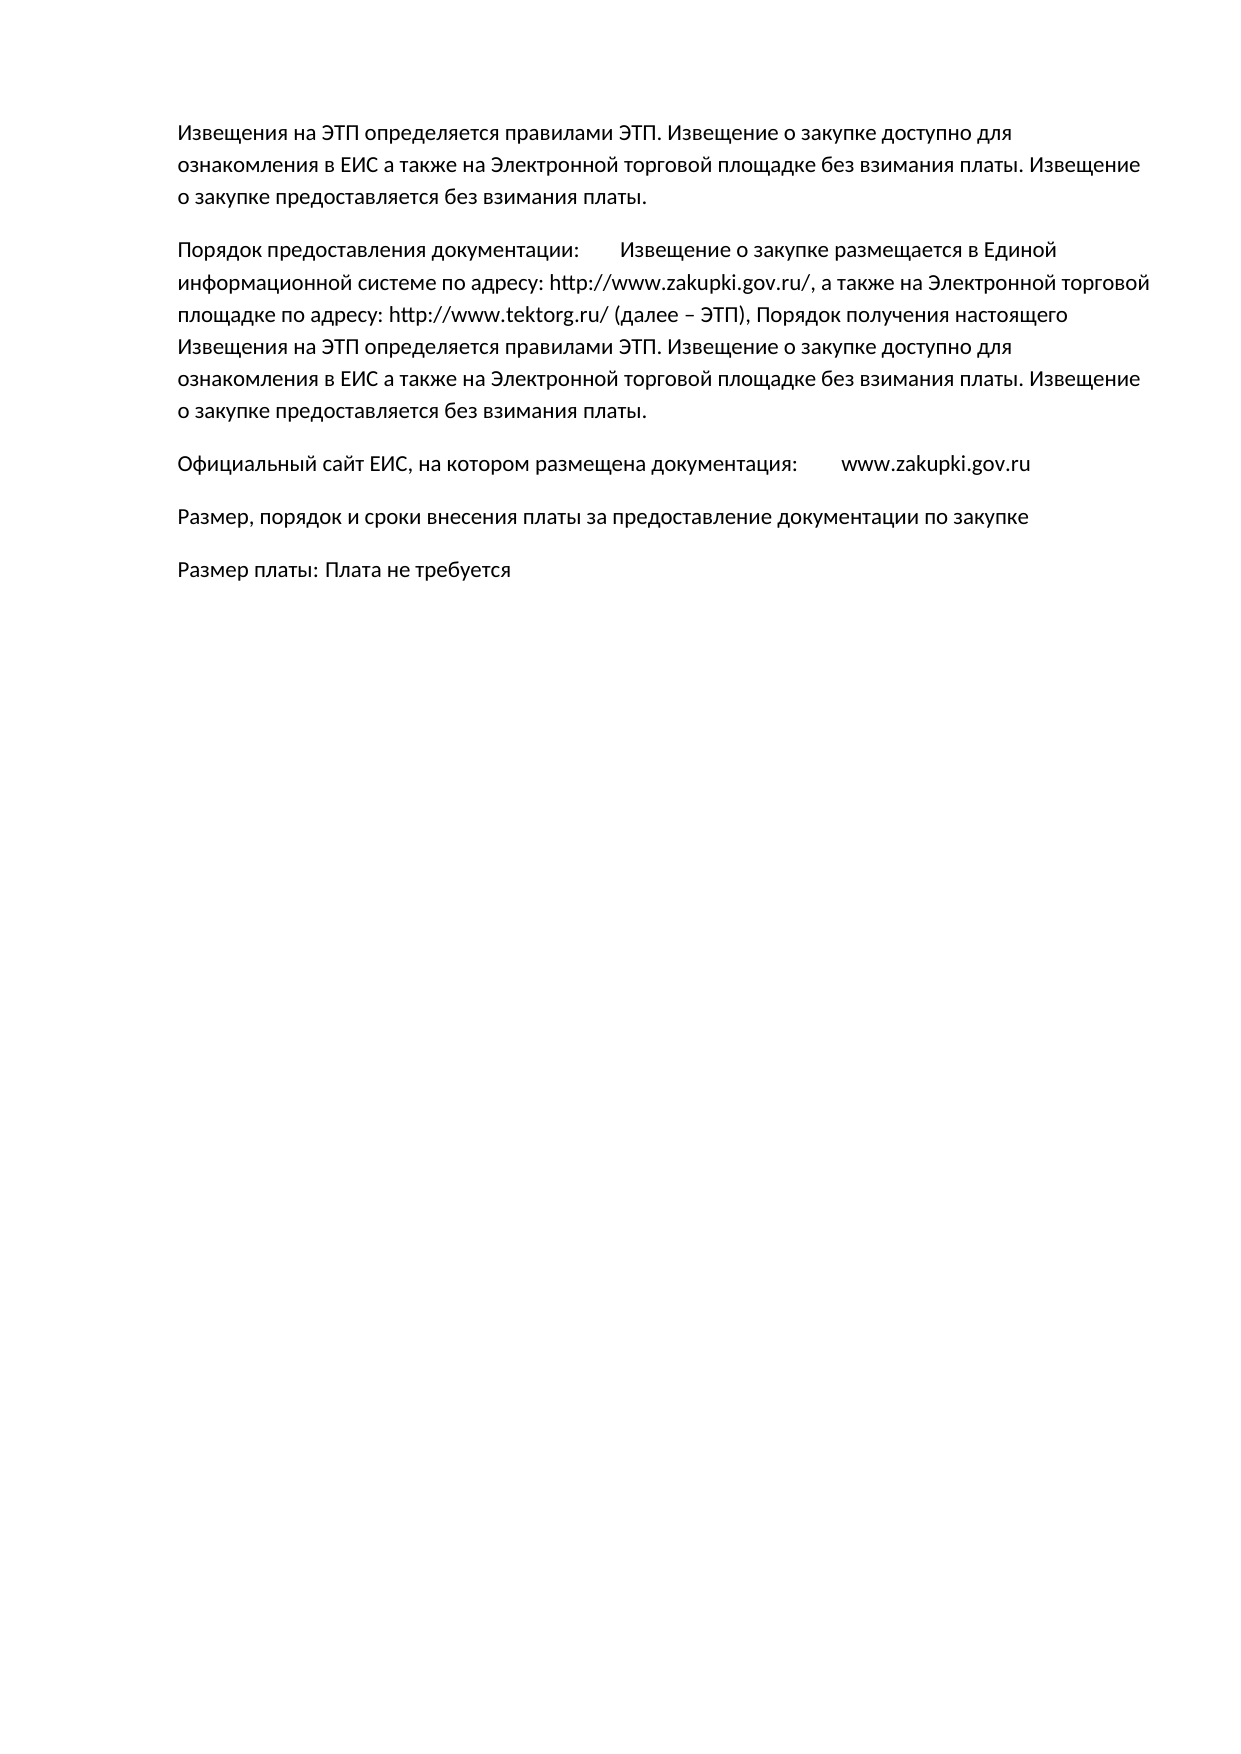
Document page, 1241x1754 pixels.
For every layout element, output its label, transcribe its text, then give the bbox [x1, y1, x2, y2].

text Официальный сайт ЕИС, на котором размещена документация: www.zakupki.gov.ru [177, 449, 1152, 477]
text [177, 118, 1152, 211]
text Размер, порядок и сроки внесения платы за предоставление документации по закупке [177, 502, 1152, 531]
text Размер платы: Плата не требуется [177, 556, 1152, 583]
text Порядок предоставления документации: Извещение о закупке размещается в Единой информационной системе по адресу: http://www.zakupki.gov.ru/, а также на Электронной торговой площадке по адресу: http://www.tektorg.ru/ (далее – ЭТП), Порядок получения настоящего Извещения на ЭТП определяется правилами ЭТП. Извещение о закупке доступно для ознакомления в ЕИС а также на Электронной торговой площадке без взимания платы. Извещение о закупке предоставляется без взимания платы. [177, 236, 1152, 424]
